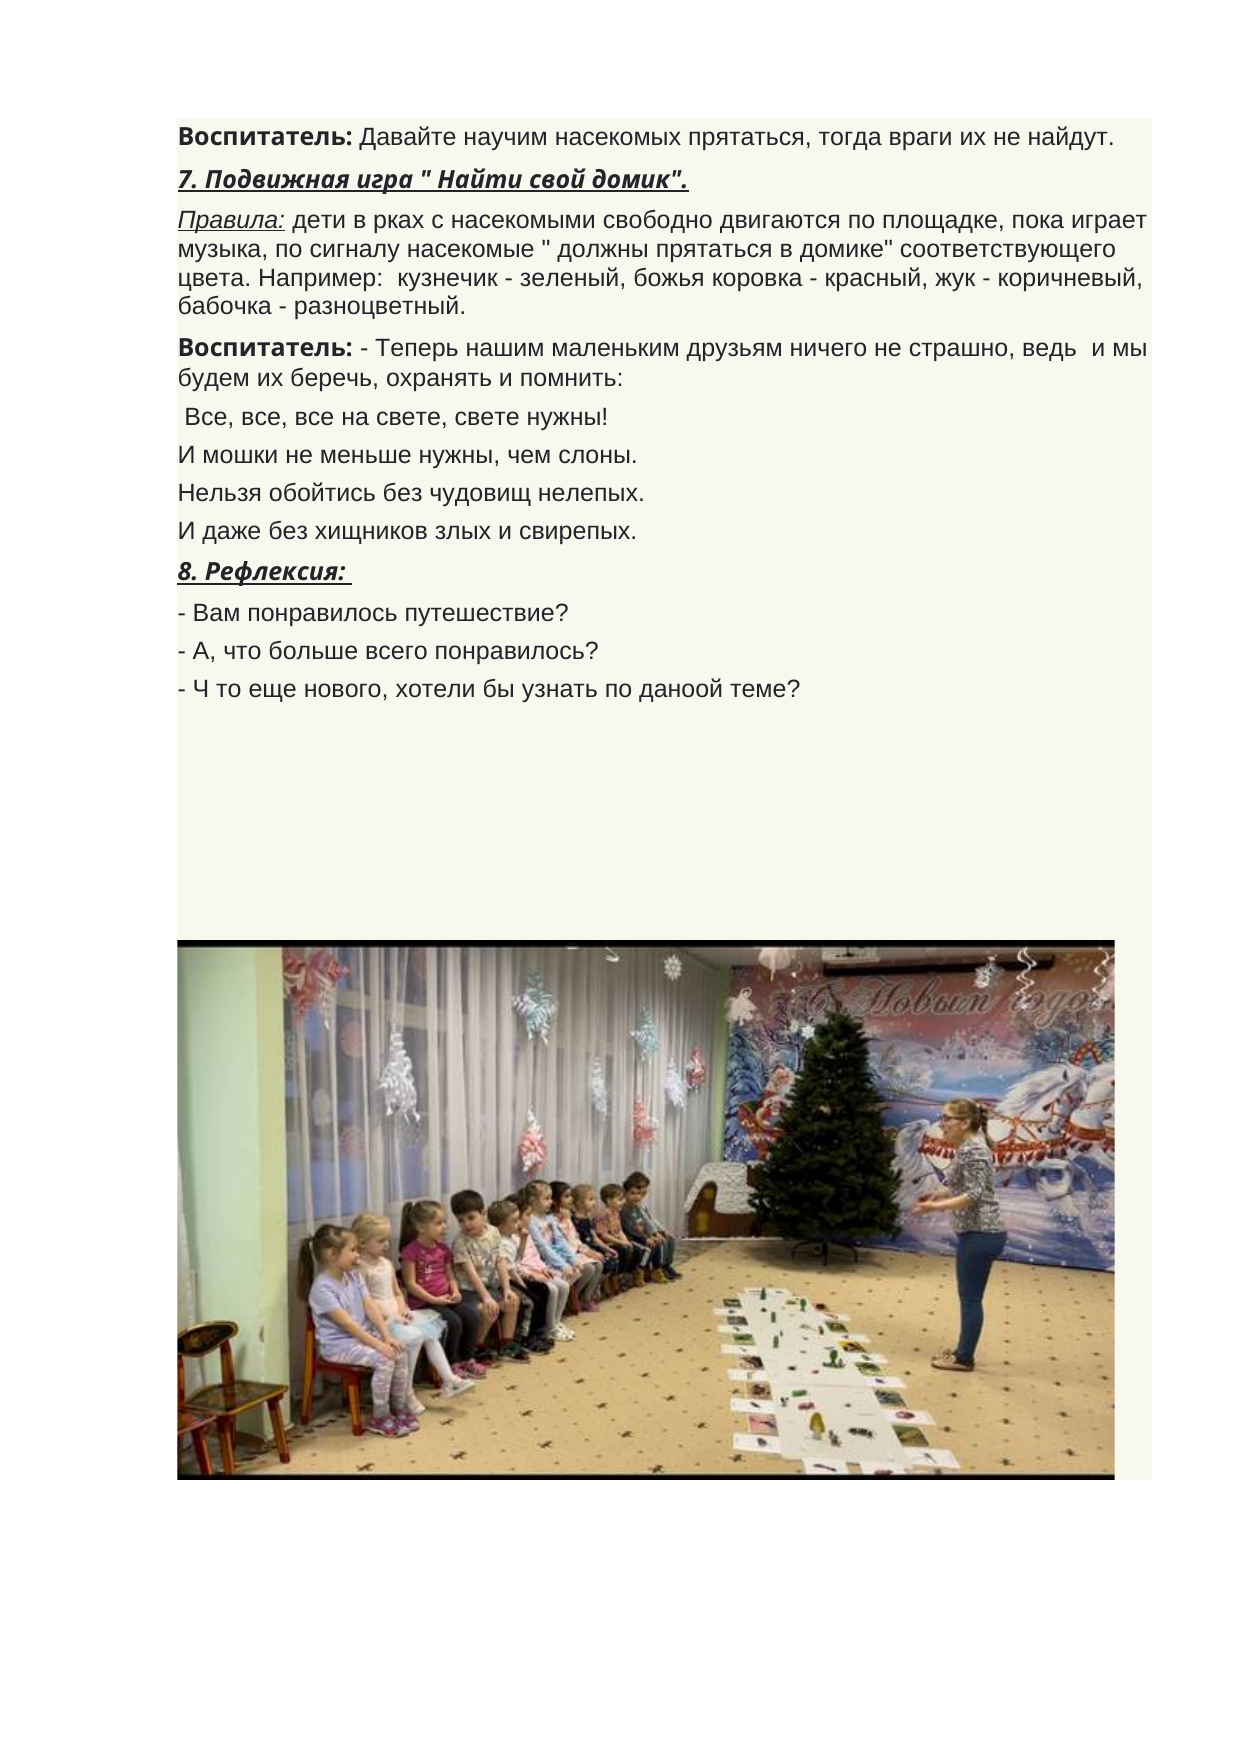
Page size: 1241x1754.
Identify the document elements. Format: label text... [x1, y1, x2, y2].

text И даже без хищников злых и свирепых. [177, 516, 1152, 545]
picture [177, 940, 1115, 1480]
text Воспитатель: Давайте научим насекомых прятаться, тогда враги их не найдут. [177, 118, 1152, 152]
text Нельзя обойтись без чудовищ нелепых. [177, 478, 1152, 507]
text - Вам понравилось путешествие? [177, 597, 1152, 626]
text Все, все, все на свете, свете нужны! [177, 402, 1152, 430]
text - А, что больше всего понравилось? [177, 636, 1152, 664]
text - Ч то еще нового, хотели бы узнать по даноой теме? [177, 674, 1152, 702]
text Воспитатель: - Теперь нашим маленьким друзьям ничего не страшно, ведь и мы будем их беречь, охранять и помнить: [177, 329, 1152, 392]
text 8. Рефлексия: [177, 554, 1152, 588]
text 7. Подвижная игра " Найти свой домик". [177, 162, 1152, 196]
text И мошки не меньше нужны, чем слоны. [177, 440, 1152, 468]
text Правила: дети в рках с насекомыми свободно двигаются по площадке, пока играет музыка, по сигналу насекомые " должны прятаться в домике" соответствующего цвета. Например: кузнечик - зеленый, божья коровка - красный, жук - коричневый, бабочка - разноцветный. [177, 205, 1152, 320]
